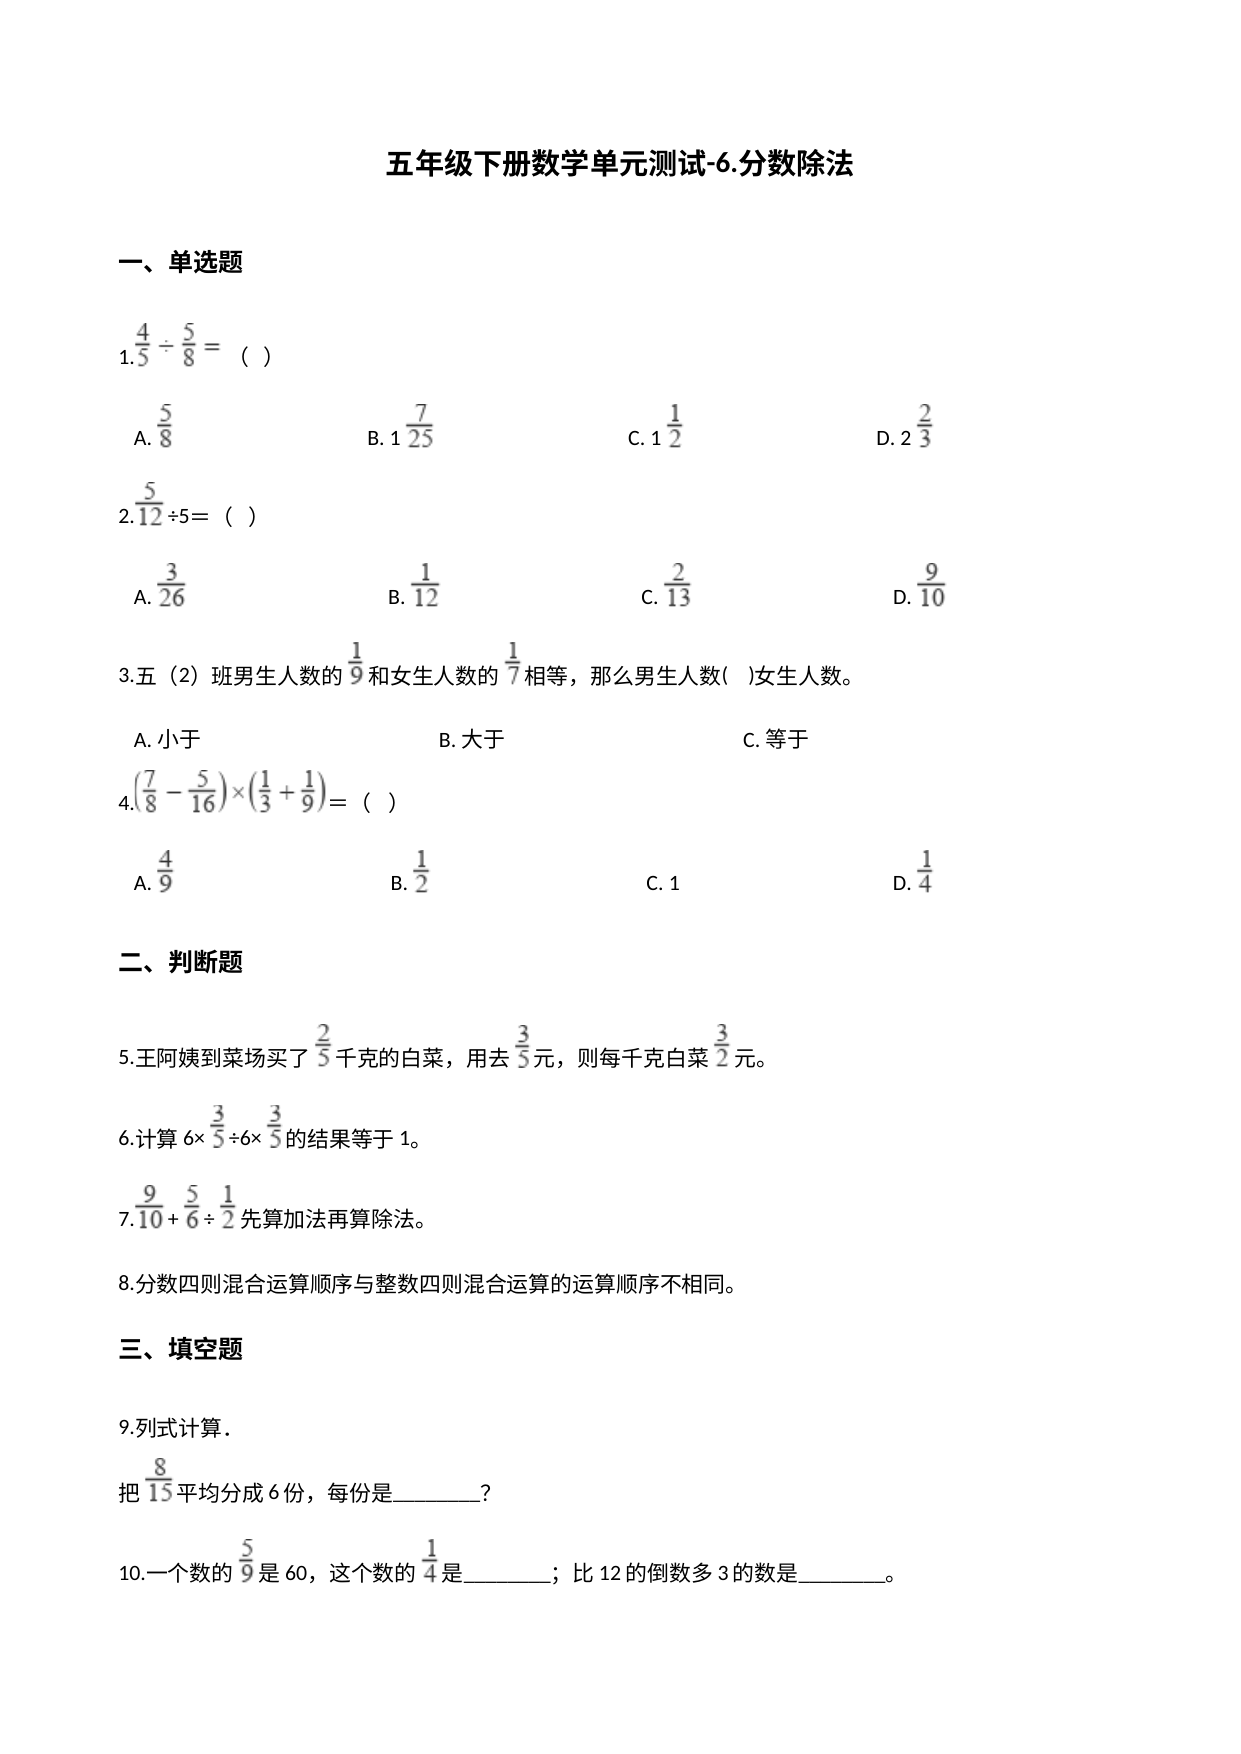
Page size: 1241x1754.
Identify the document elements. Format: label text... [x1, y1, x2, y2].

picture [183, 1185, 204, 1230]
text 9.列式计算． [118, 1411, 1122, 1443]
picture [410, 563, 444, 608]
picture [713, 1024, 734, 1068]
text 二、判断题 [118, 928, 1122, 993]
picture [916, 850, 937, 894]
picture [871, 442, 877, 449]
text A. 小于 B. 大于 C. 等于 [134, 723, 1122, 755]
picture [134, 482, 168, 527]
picture [666, 404, 687, 449]
picture [504, 642, 525, 686]
picture [134, 770, 327, 814]
picture [405, 404, 439, 449]
picture [514, 1025, 534, 1068]
picture [157, 563, 190, 608]
text 3.五（2）班男生人数的 和女生人数的 相等，那么男生人数( )女生人数。 [118, 642, 1122, 707]
text 五年级下册数学单元测试-6.分数除法 [118, 129, 1122, 194]
picture [266, 1105, 286, 1148]
picture [238, 1539, 259, 1584]
text 7.+ ÷ 先算加法再算除法。 [118, 1186, 1122, 1251]
picture [421, 1539, 442, 1584]
text 6.计算6× ÷6× 的结果等于1。 [118, 1105, 1122, 1170]
picture [134, 1185, 168, 1230]
picture [144, 1458, 177, 1503]
text 5.王阿姨到菜场买了 千克的白菜，用去 元，则每千克白菜 元。 [118, 1024, 1122, 1089]
picture [134, 323, 227, 368]
picture [157, 404, 178, 449]
picture [209, 1105, 229, 1148]
text A. B. C. 1 D. [134, 850, 1122, 915]
text A. B. C. D. [134, 564, 1122, 629]
picture [663, 563, 695, 608]
text 1.（ ） [118, 324, 1122, 389]
picture [157, 850, 178, 894]
picture [916, 404, 937, 449]
text 4.＝（ ） [118, 770, 1122, 835]
picture [412, 850, 434, 894]
text 8.分数四则混合运算顺序与整数四则混合运算的运算顺序不相同。 [118, 1267, 1122, 1299]
text 把 平均分成6份，每份是________？ [118, 1459, 1122, 1524]
picture [314, 1024, 335, 1068]
picture [916, 563, 950, 608]
text 2.÷5＝（ ） [118, 483, 1122, 548]
text 三、填空题 [118, 1315, 1122, 1380]
picture [347, 642, 368, 686]
picture [219, 1185, 240, 1230]
text A. B. 1 C. 1 D. 2 [134, 404, 1122, 469]
text 10.一个数的 是60，这个数的 是________；比12的倒数多3的数是________。 [118, 1540, 1122, 1605]
text 一、单选题 [118, 228, 1122, 293]
